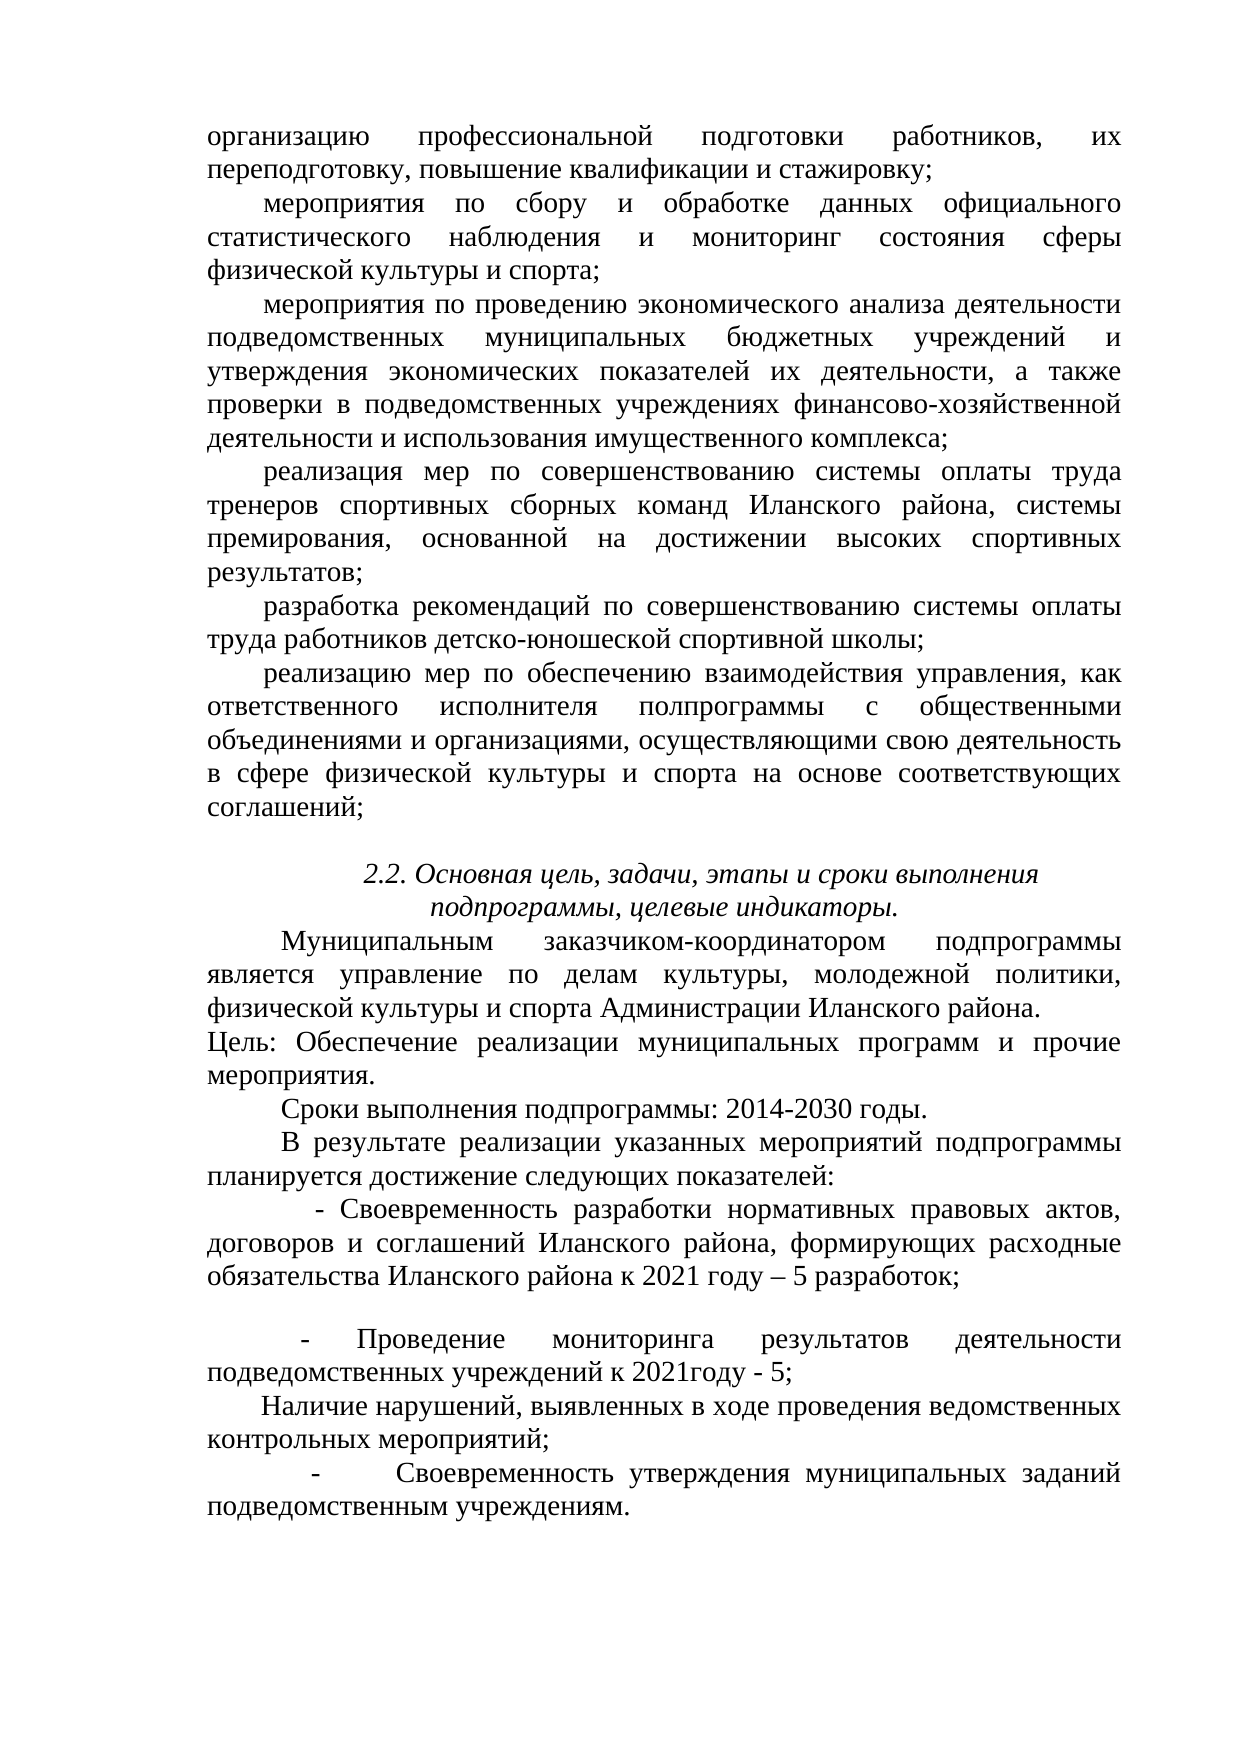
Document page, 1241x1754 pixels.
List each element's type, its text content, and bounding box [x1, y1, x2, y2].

text мероприятия по проведению экономического анализа деятельности подведомственных муниципальных бюджетных учреждений и утверждения экономических показателей их деятельности, а также проверки в подведомственных учреждениях финансово-хозяйственной деятельности и использования имущественного комплекса; [207, 286, 1122, 453]
text мероприятия по сбору и обработке данных официального статистического наблюдения и мониторинг состояния сферы физической культуры и спорта; [207, 185, 1122, 286]
text разработка рекомендаций по совершенствованию системы оплаты труда работников детско-юношеской спортивной школы; [207, 588, 1122, 655]
text - Проведение мониторинга результатов деятельности подведомственных учреждений к 2021году - 5; [207, 1321, 1122, 1388]
text - Своевременность утверждения муниципальных заданий подведомственным учреждениям. [207, 1455, 1122, 1522]
text В результате реализации указанных мероприятий подпрограммы планируется достижение следующих показателей: [207, 1124, 1122, 1191]
text Цель: Обеспечение реализации муниципальных программ и прочие мероприятия. [207, 1024, 1122, 1091]
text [207, 118, 1122, 185]
text - Своевременность разработки нормативных правовых актов, договоров и соглашений Иланского района, формирующих расходные обязательства Иланского района к 2021 году – 5 разработок; [207, 1191, 1122, 1292]
text реализация мер по совершенствованию системы оплаты труда тренеров спортивных сборных команд Иланского района, системы премирования, основанной на достижении высоких спортивных результатов; [207, 453, 1122, 588]
text Сроки выполнения подпрограммы: 2014-2030 годы. [207, 1091, 1122, 1124]
text реализацию мер по обеспечению взаимодействия управления, как ответственного исполнителя полпрограммы с общественными объединениями и организациями, осуществляющими свою деятельность в сфере физической культуры и спорта на основе соответствующих соглашений; [207, 655, 1122, 822]
text Наличие нарушений, выявленных в ходе проведения ведомственных контрольных мероприятий; [207, 1388, 1122, 1455]
text Муниципальным заказчиком-координатором подпрограммы является управление по делам культуры, молодежной политики, физической культуры и спорта Администрации Иланского района. [207, 923, 1122, 1024]
title 2.2. Основная цель, задачи, этапы и сроки выполнения подпрограммы, целевые индикаторы. [207, 856, 1122, 923]
